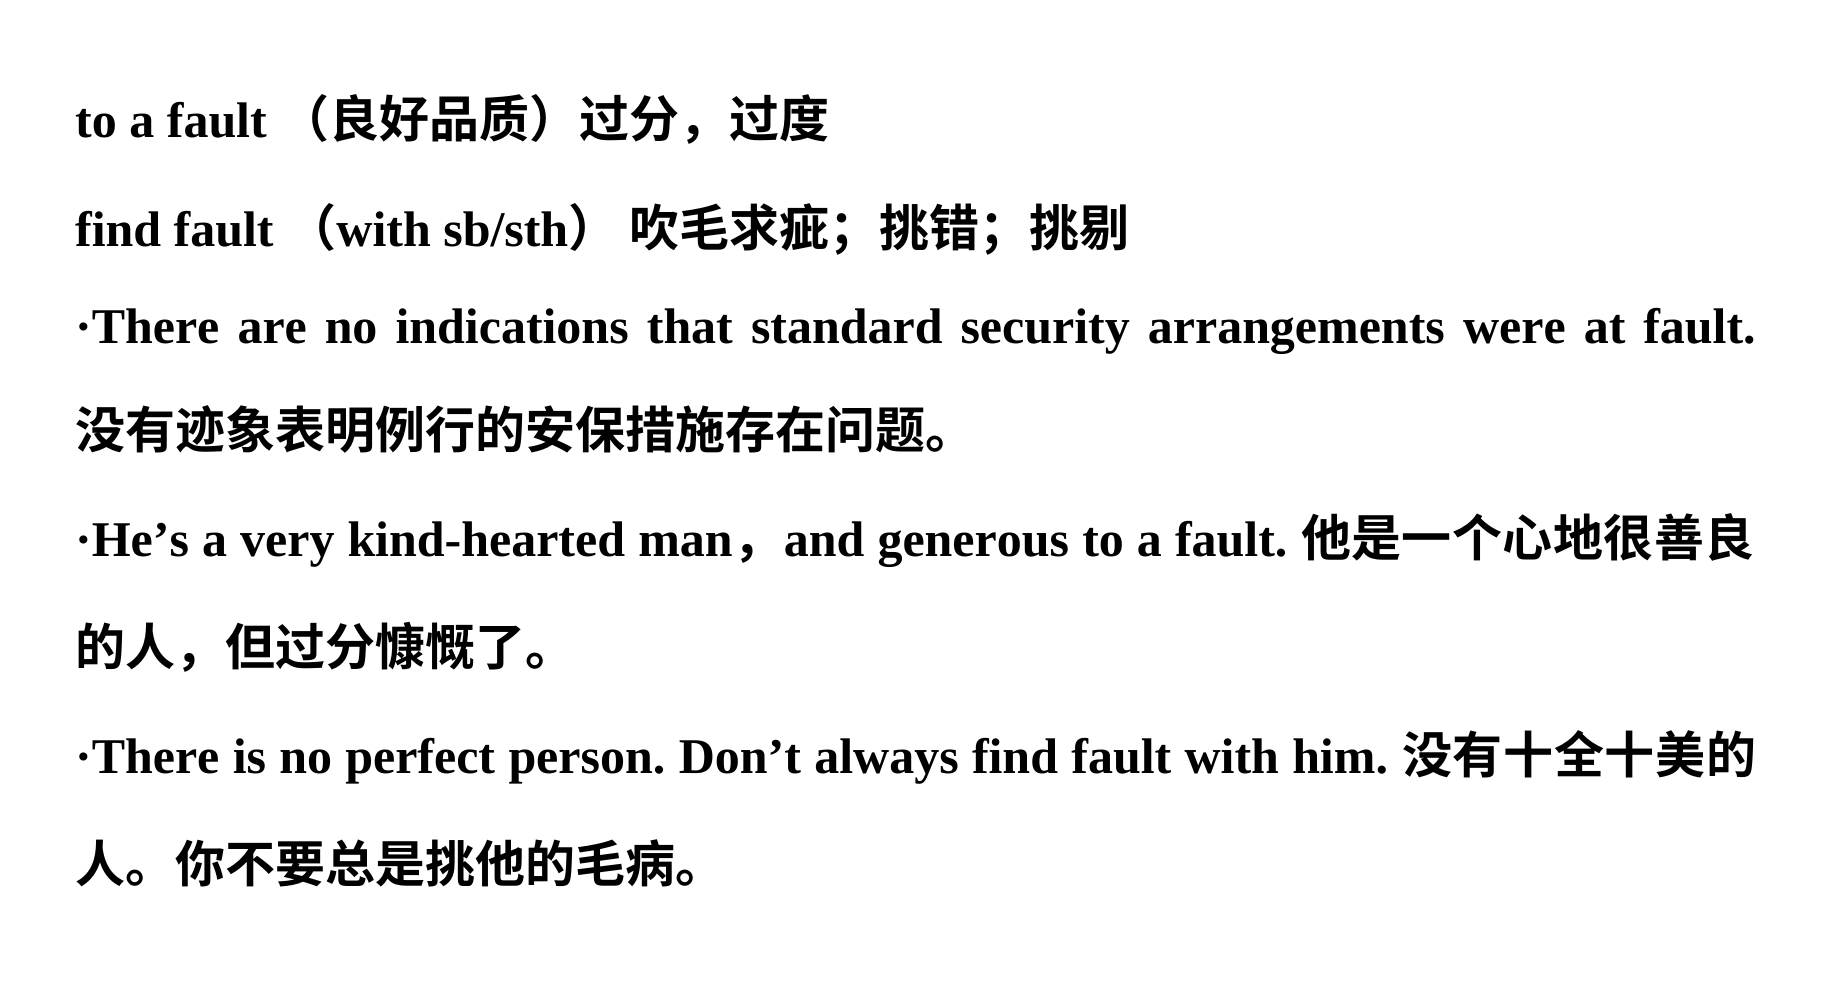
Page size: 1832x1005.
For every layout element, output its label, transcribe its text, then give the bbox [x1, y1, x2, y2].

text ·He’s a very kind-hearted man，and generous to a fault. 他是一个心地很善良的人，但过分慷慨了。 [75, 499, 1756, 680]
text ·There are no indications that standard security arrangements were at fault. 没有迹象表明例行的安保措施存在问题。 [75, 297, 1756, 463]
text to a fault （良好品质）过分，过度 [75, 79, 1756, 152]
text find fault （with sb/sth） 吹毛求疵；挑错；挑剔 [75, 188, 1756, 261]
text ·There is no perfect person. Don’t always find fault with him. 没有十全十美的人。你不要总是挑他的毛病。 [75, 716, 1756, 897]
